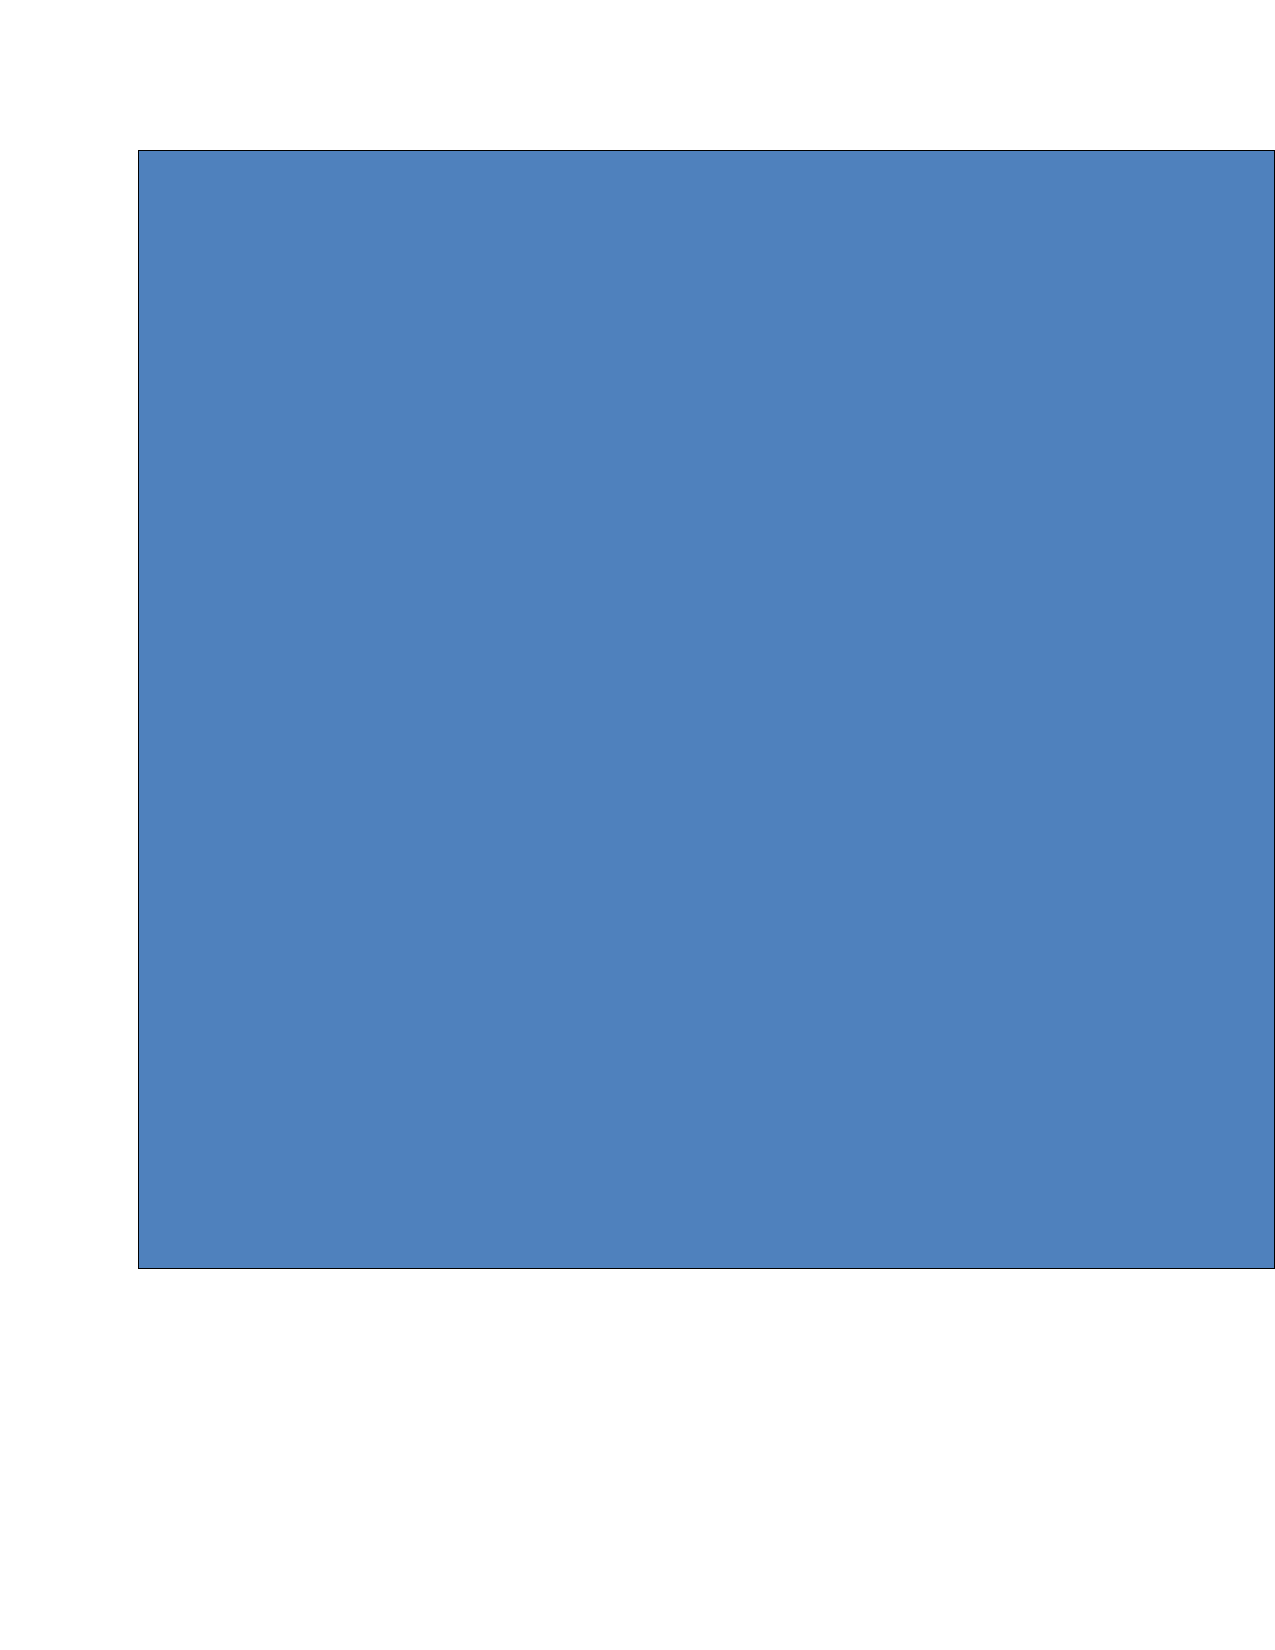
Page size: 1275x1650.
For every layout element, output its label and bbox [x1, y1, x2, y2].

table_header [139, 151, 1274, 1268]
